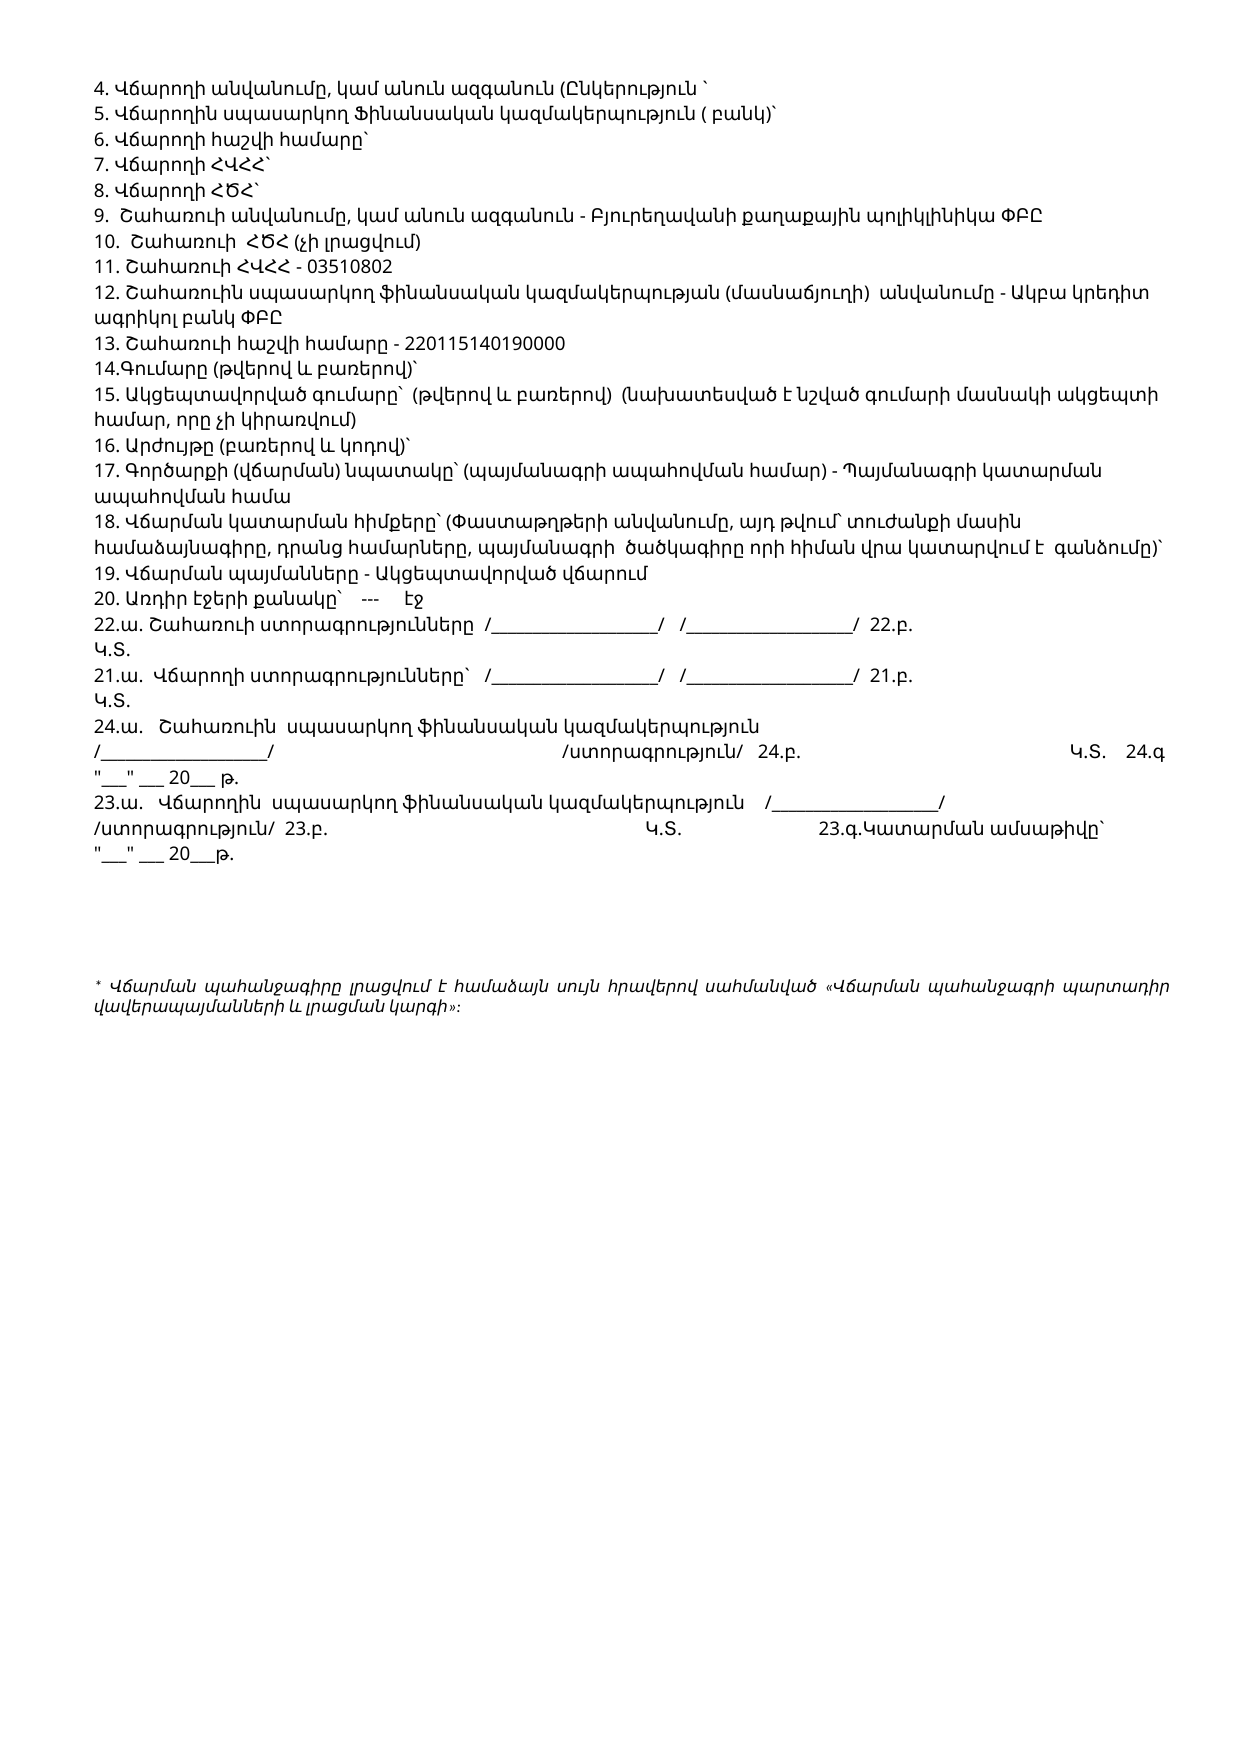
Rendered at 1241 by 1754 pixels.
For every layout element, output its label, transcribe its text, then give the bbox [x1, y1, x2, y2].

text * Վճարման պահանջագիրը լրացվում է համաձայն սույն հրավերով սահմանված «Վճարման պահանջագրի պարտադիր վավերապայմանների և լրացման կարգի»: [94, 976, 1171, 1017]
